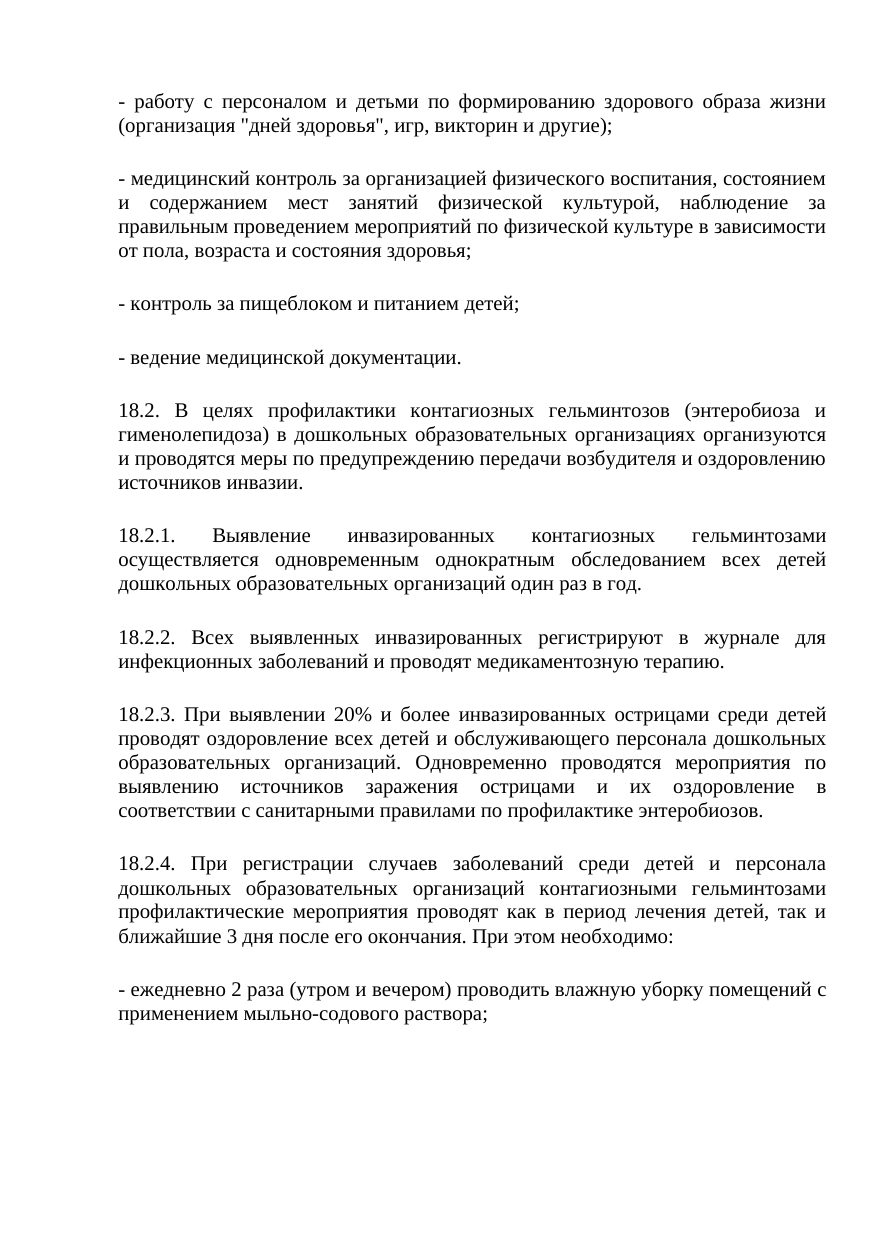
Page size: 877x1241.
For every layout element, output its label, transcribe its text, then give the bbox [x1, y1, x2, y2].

text 18.2.4. При регистрации случаев заболеваний среди детей и персонала дошкольных образовательных организаций контагиозными гельминтозами профилактические мероприятия проводят как в период лечения детей, так и ближайшие 3 дня после его окончания. При этом необходимо: [118, 851, 827, 948]
text - медицинский контроль за организацией физического воспитания, состоянием и содержанием мест занятий физической культурой, наблюдение за правильным проведением мероприятий по физической культуре в зависимости от пола, возраста и состояния здоровья; [118, 166, 827, 262]
text - ведение медицинской документации. [118, 344, 827, 369]
text 18.2.2. Всех выявленных инвазированных регистрируют в журнале для инфекционных заболеваний и проводят медикаментозную терапию. [118, 624, 827, 673]
text 18.2. В целях профилактики контагиозных гельминтозов (энтеробиоза и гименолепидоза) в дошкольных образовательных организациях организуются и проводятся меры по предупреждению передачи возбудителя и оздоровлению источников инвазии. [118, 398, 827, 494]
text - ежедневно 2 раза (утром и вечером) проводить влажную уборку помещений с применением мыльно-содового раствора; [118, 977, 827, 1025]
text - работу с персоналом и детьми по формированию здорового образа жизни (организация "дней здоровья", игр, викторин и другие); [118, 89, 827, 137]
text - контроль за пищеблоком и питанием детей; [118, 291, 827, 315]
text 18.2.1. Выявление инвазированных контагиозных гельминтозами осуществляется одновременным однократным обследованием всех детей дошкольных образовательных организаций один раз в год. [118, 523, 827, 595]
text 18.2.3. При выявлении 20% и более инвазированных острицами среди детей проводят оздоровление всех детей и обслуживающего персонала дошкольных образовательных организаций. Одновременно проводятся мероприятия по выявлению источников заражения острицами и их оздоровление в соответствии с санитарными правилами по профилактике энтеробиозов. [118, 702, 827, 822]
